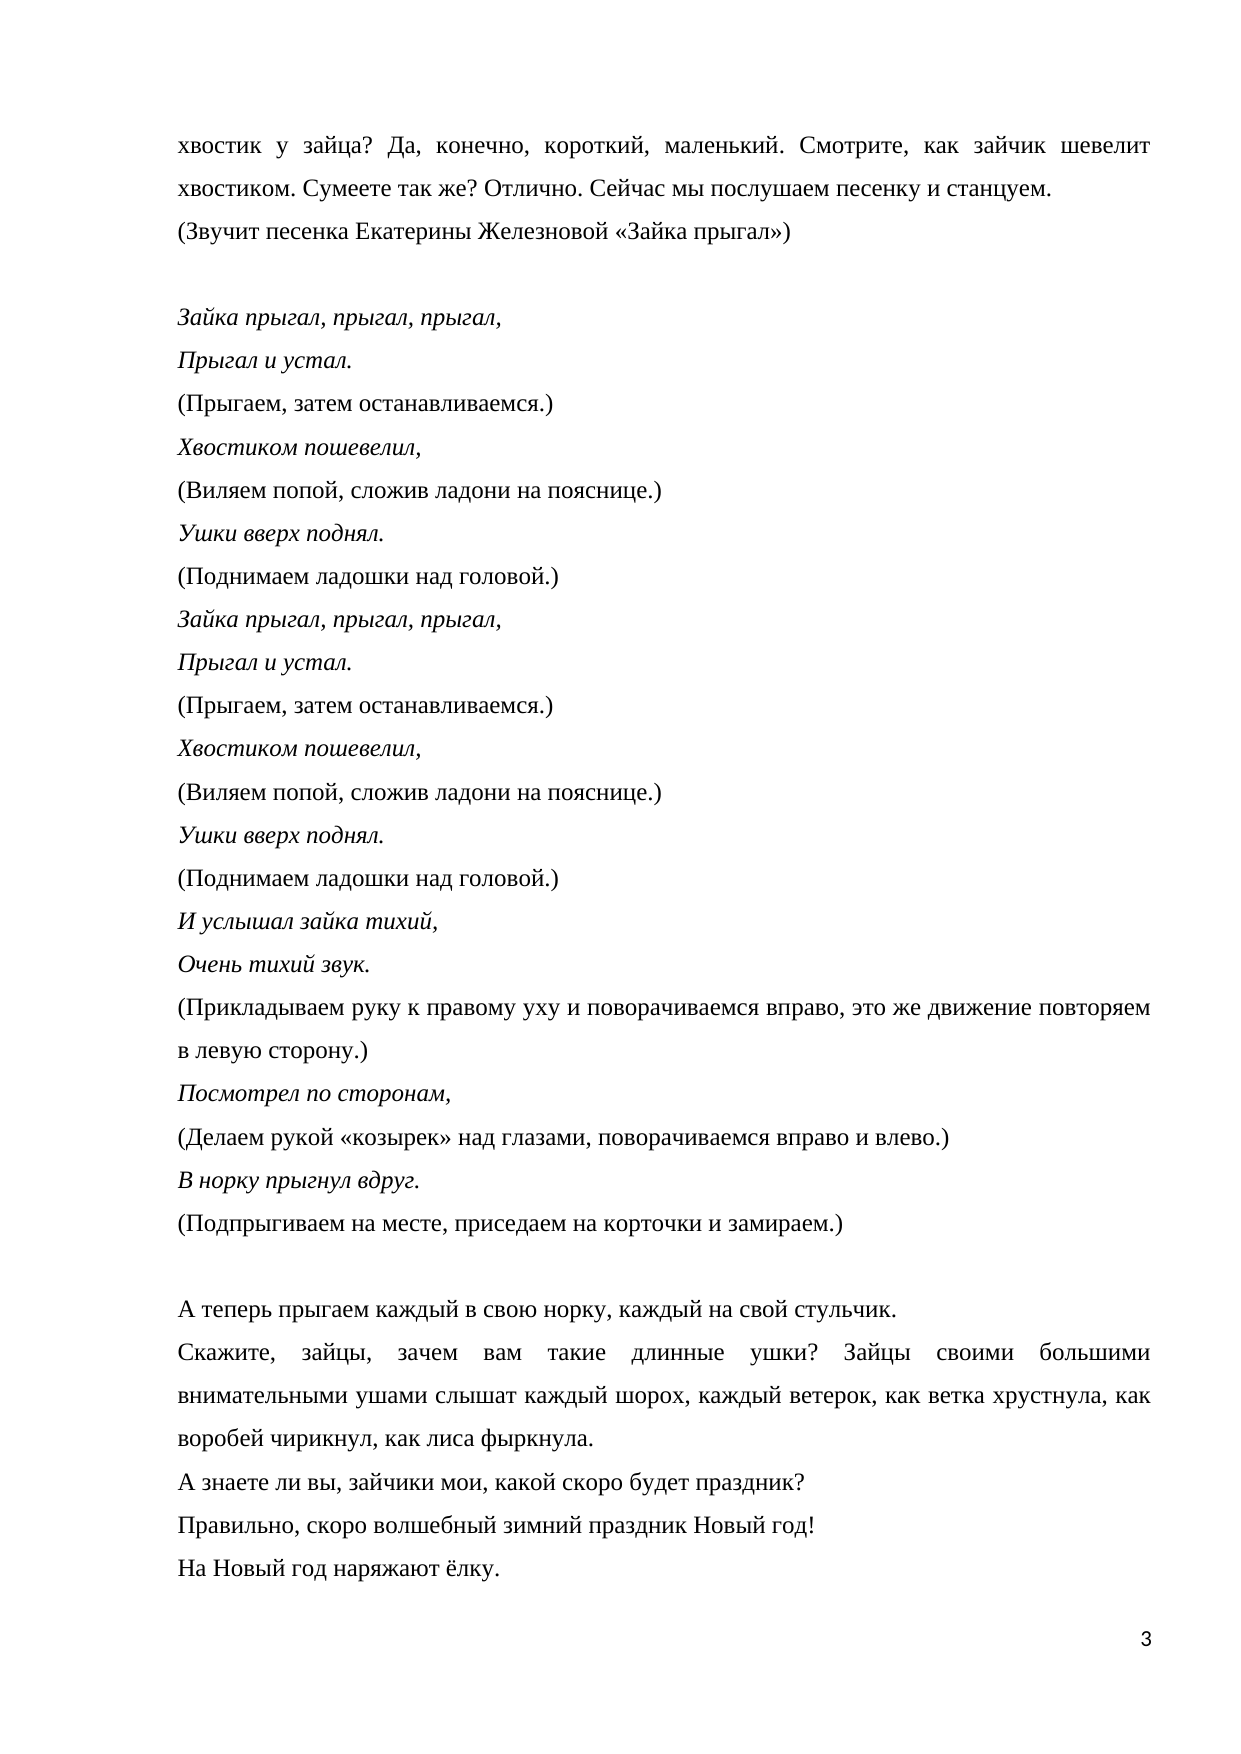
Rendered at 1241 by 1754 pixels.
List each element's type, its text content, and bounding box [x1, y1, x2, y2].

text Ушки вверх поднял. [177, 820, 1152, 848]
text А знаете ли вы, зайчики мои, какой скоро будет праздник? [177, 1467, 1152, 1495]
text (Делаем рукой «козырек» над глазами, поворачиваемся вправо и влево.) [177, 1122, 1152, 1150]
text Зайка прыгал, прыгал, прыгал, [177, 604, 1152, 633]
text А теперь прыгаем каждый в свою норку, каждый на свой стульчик. [177, 1294, 1152, 1323]
text (Прыгаем, затем останавливаемся.) [177, 388, 1152, 417]
text И услышал зайка тихий, [177, 906, 1152, 935]
text Хвостиком пошевелил, [177, 733, 1152, 762]
text Прыгал и устал. [177, 345, 1152, 374]
text Посмотрел по сторонам, [177, 1078, 1152, 1107]
text Прыгал и устал. [177, 647, 1152, 676]
text Ушки вверх поднял. [177, 518, 1152, 547]
text (Виляем попой, сложив ладони на пояснице.) [177, 475, 1152, 503]
text (Поднимаем ладошки над головой.) [177, 863, 1152, 892]
text Зайка прыгал, прыгал, прыгал, [177, 302, 1152, 331]
text Скажите, зайцы, зачем вам такие длинные ушки? Зайцы своими большими внимательными ушами слышат каждый шорох, каждый ветерок, как ветка хрустнула, как воробей чирикнул, как лиса фыркнула. [177, 1337, 1152, 1452]
text (Поднимаем ладошки над головой.) [177, 561, 1152, 590]
text Хвостиком пошевелил, [177, 432, 1152, 460]
text (Подпрыгиваем на месте, приседаем на корточки и замираем.) [177, 1208, 1152, 1237]
text (Звучит песенка Екатерины Железновой «Зайка прыгал») [177, 216, 1152, 245]
text На Новый год наряжают ёлку. [177, 1553, 1152, 1582]
text В норку прыгнул вдруг. [177, 1165, 1152, 1193]
text (Прыгаем, затем останавливаемся.) [177, 690, 1152, 719]
text Правильно, скоро волшебный зимний праздник Новый год! [177, 1510, 1152, 1538]
text (Прикладываем руку к правому уху и поворачиваемся вправо, это же движение повторяем в левую сторону.) [177, 992, 1152, 1064]
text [177, 130, 1152, 202]
text Очень тихий звук. [177, 949, 1152, 978]
text (Виляем попой, сложив ладони на пояснице.) [177, 777, 1152, 805]
